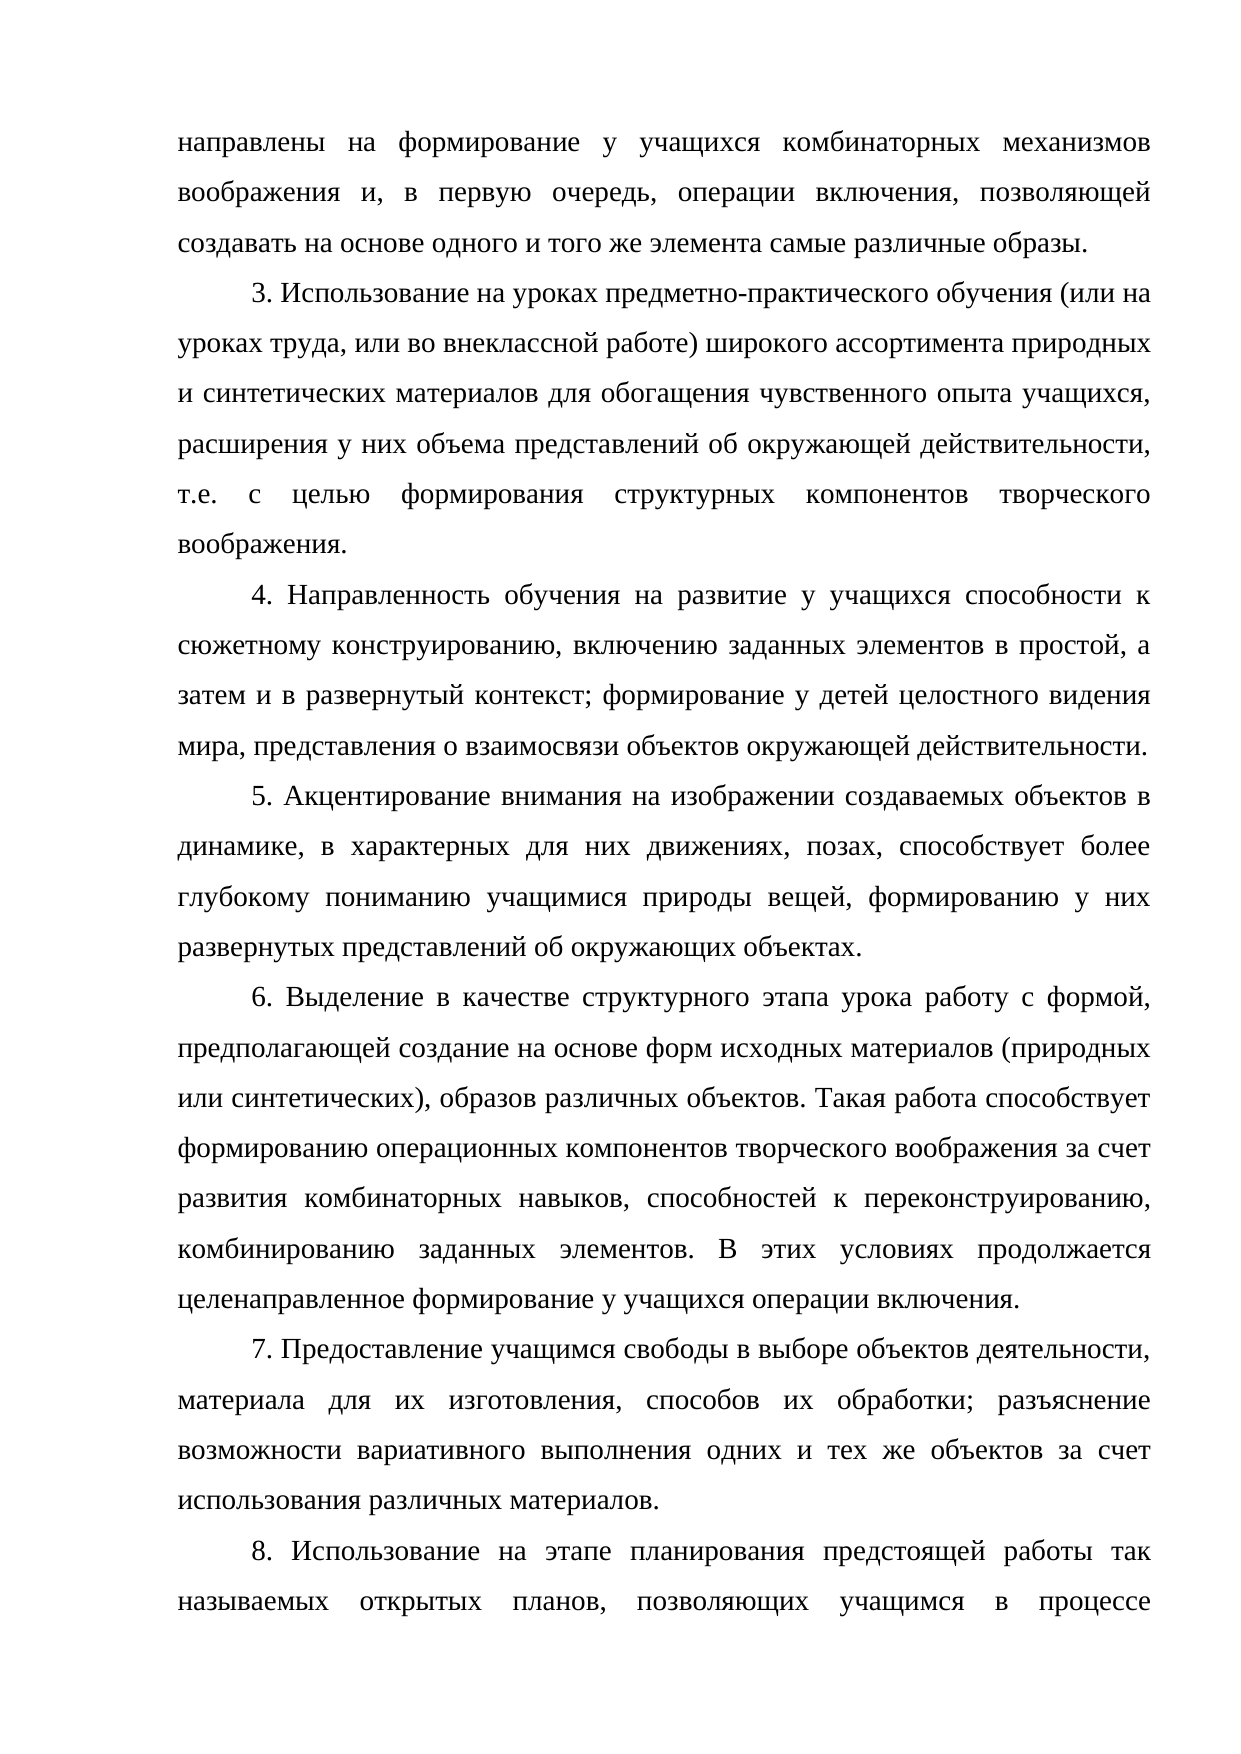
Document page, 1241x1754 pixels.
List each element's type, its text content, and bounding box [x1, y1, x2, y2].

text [177, 124, 1152, 258]
text 4. Направленность обучения на развитие у учащихся способности к сюжетному конструированию, включению заданных элементов в простой, а затем и в развернутый контекст; формирование у детей целостного видения мира, представления о взаимосвязи объектов окружающей действительности. [177, 577, 1152, 761]
text 3. Использование на уроках предметно-практического обучения (или на уроках труда, или во внеклассной работе) широкого ассортимента природных и синтетических материалов для обогащения чувственного опыта учащихся, расширения у них объема представлений об окружающей действительности, т.е. с целью формирования структурных компонентов творческого воображения. [177, 275, 1152, 560]
text 7. Предоставление учащимся свободы в выборе объектов деятельности, материала для их изготовления, способов их обработки; разъяснение возможности вариативного выполнения одних и тех же объектов за счет использования различных материалов. [177, 1332, 1152, 1516]
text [177, 1533, 1152, 1617]
text 6. Выделение в качестве структурного этапа урока работу с формой, предполагающей создание на основе форм исходных материалов (природных или синтетических), образов различных объектов. Такая работа способствует формированию операционных компонентов творческого воображения за счет развития комбинаторных навыков, способностей к переконструированию, комбинированию заданных элементов. В этих условиях продолжается целенаправленное формирование у учащихся операции включения. [177, 979, 1152, 1315]
text 5. Акцентирование внимания на изображении создаваемых объектов в динамике, в характерных для них движениях, позах, способствует более глубокому пониманию учащимися природы вещей, формированию у них развернутых представлений об окружающих объектах. [177, 778, 1152, 963]
